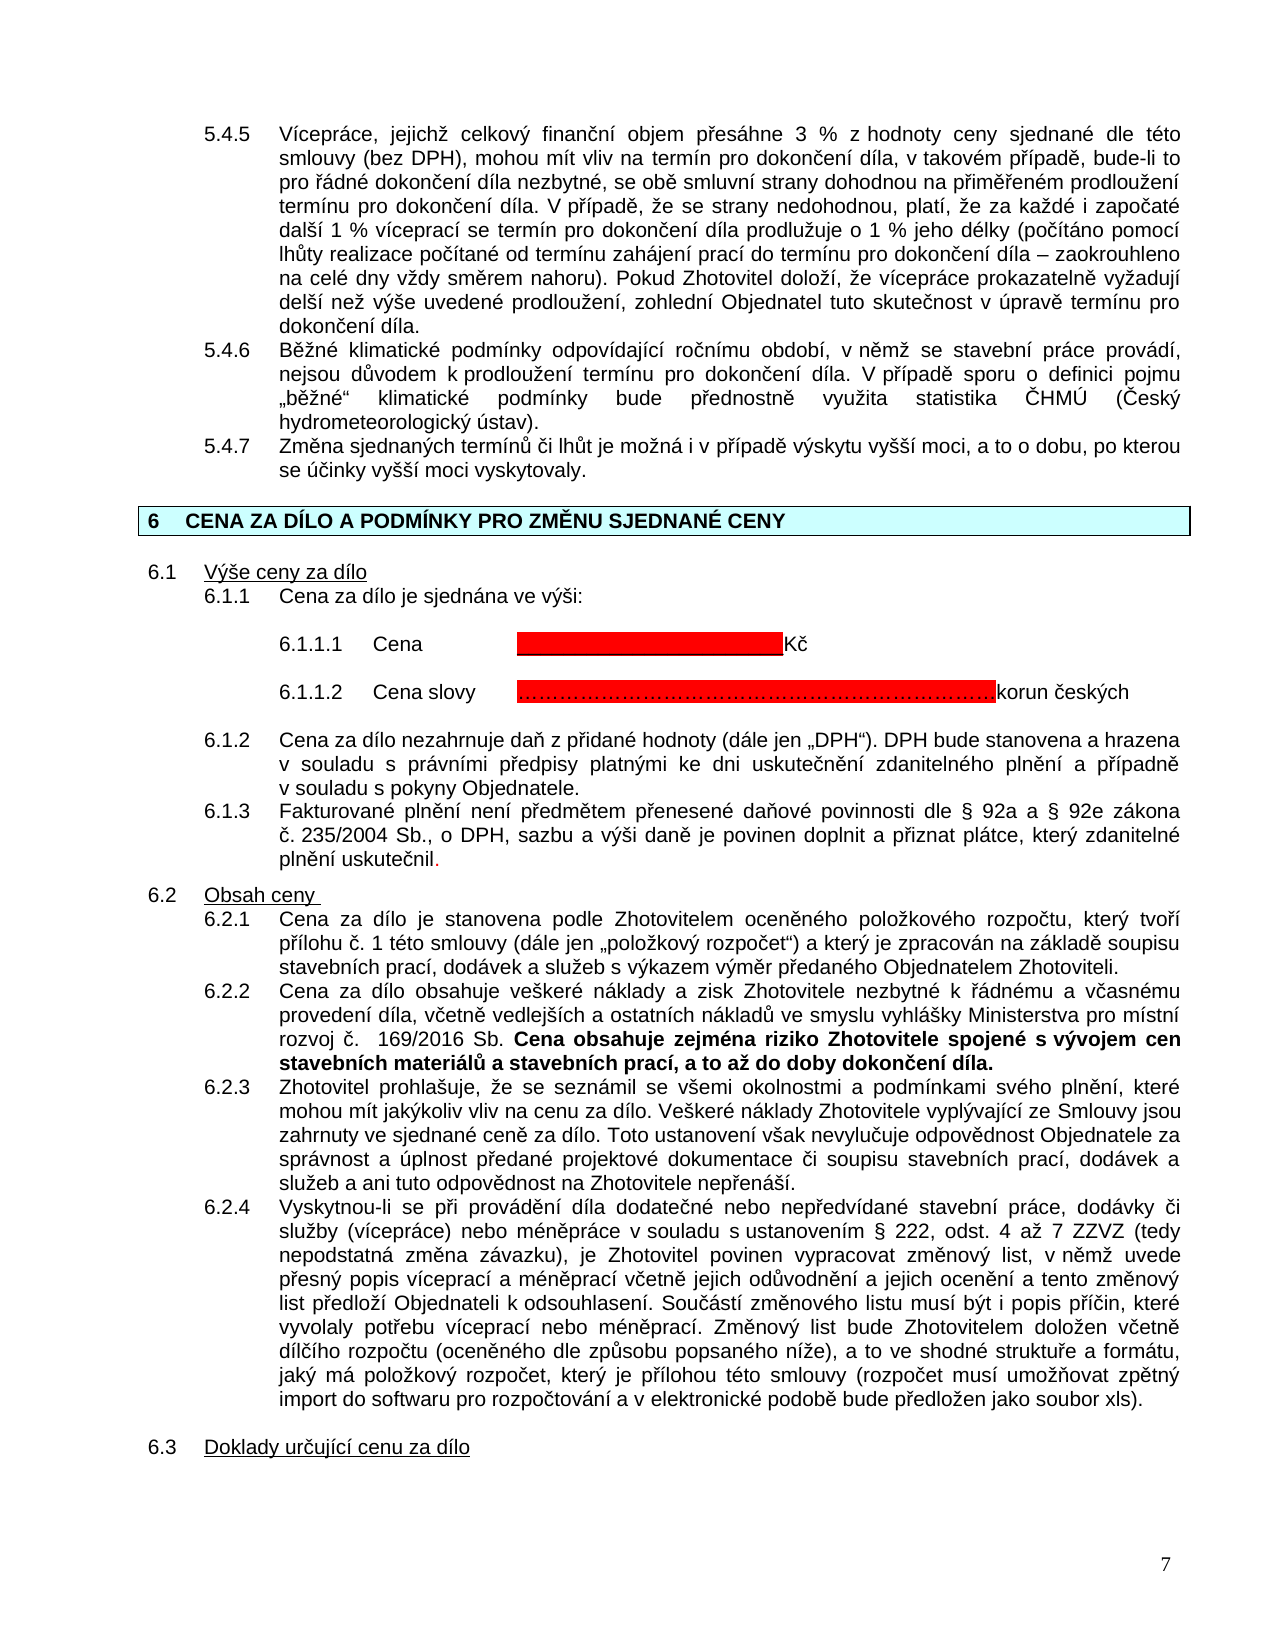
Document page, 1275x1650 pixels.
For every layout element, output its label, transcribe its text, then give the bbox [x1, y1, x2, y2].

list Obsah ceny [148, 883, 1181, 907]
list Běžné klimatické podmínky odpovídající ročnímu období, v němž se stavební práce provádí, nejsou důvodem k prodloužení termínu pro dokončení díla. V případě sporu o definici pojmu „běžné“ klimatické podmínky bude přednostně využita statistika ČHMÚ (Český hydrometeorologický ústav). [204, 338, 1181, 434]
list Cena za dílo nezahrnuje daň z přidané hodnoty (dále jen „DPH“). DPH bude stanovena a hrazena v souladu s právními předpisy platnými ke dni uskutečnění zdanitelného plnění a případně v souladu s pokyny Objednatele. [204, 727, 1181, 799]
list Fakturované plnění není předmětem přenesené daňové povinnosti dle § 92a a § 92e zákona č. 235/2004 Sb., o DPH, sazbu a výši daně je povinen doplnit a přiznat plátce, který zdanitelné plnění uskutečnil. [204, 799, 1181, 871]
list Cena za dílo je sjednána ve výši: [204, 584, 1181, 608]
list Cena za dílo je stanovena podle Zhotovitelem oceněného položkového rozpočtu, který tvoří přílohu č. 1 této smlouvy (dále jen „položkový rozpočet“) a který je zpracován na základě soupisu stavebních prací, dodávek a služeb s výkazem výměr předaného Objednatelem Zhotoviteli. [204, 907, 1181, 979]
list Změna sjednaných termínů či lhůt je možná i v případě výskytu vyšší moci, a to o dobu, po kterou se účinky vyšší moci vyskytovaly. [204, 434, 1181, 482]
list Výše ceny za dílo [148, 560, 1181, 584]
list Vyskytnou-li se při provádění díla dodatečné nebo nepředvídané stavební práce, dodávky či služby (vícepráce) nebo méněpráce v souladu s ustanovením § 222, odst. 4 až 7 ZZVZ (tedy nepodstatná změna závazku), je Zhotovitel povinen vypracovat změnový list, v němž uvede přesný popis víceprací a méněprací včetně jejich odůvodnění a jejich ocenění a tento změnový list předloží Objednateli k odsouhlasení. Součástí změnového listu musí být i popis příčin, které vyvolaly potřebu víceprací nebo méněprací. Změnový list bude Zhotovitelem doložen včetně dílčího rozpočtu (oceněného dle způsobu popsaného níže), a to ve shodné struktuře a formátu, jaký má položkový rozpočet, který je přílohou této smlouvy (rozpočet musí umožňovat zpětný import do softwaru pro rozpočtování a v elektronické podobě bude předložen jako soubor xls). [204, 1195, 1181, 1411]
list Zhotovitel prohlašuje, že se seznámil se všemi okolnostmi a podmínkami svého plnění, které mohou mít jakýkoliv vliv na cenu za dílo. Veškeré náklady Zhotovitele vyplývající ze Smlouvy jsou zahrnuty ve sjednané ceně za dílo. Toto ustanovení však nevylučuje odpovědnost Objednatele za správnost a úplnost předané projektové dokumentace či soupisu stavebních prací, dodávek a služeb a ani tuto odpovědnost na Zhotovitele nepřenáší. [204, 1075, 1181, 1195]
list Cena slovy ……………………………………………………………korun českých [279, 679, 1181, 703]
list Cena _______________________Kč [279, 632, 517, 656]
list Cena za dílo obsahuje veškeré náklady a zisk Zhotovitele nezbytné k řádnému a včasnému provedení díla, včetně vedlejších a ostatních nákladů ve smyslu vyhlášky Ministerstva pro místní rozvoj č. 169/2016 Sb. Cena obsahuje zejména riziko Zhotovitele spojené s vývojem cen stavebních materiálů a stavebních prací, a to až do doby dokončení díla. [204, 979, 1181, 1075]
list Cena _______________________Kč [783, 632, 1181, 656]
list Doklady určující cenu za dílo [148, 1434, 1181, 1458]
list Cena za dílo a podmínky pro změnu sjednané ceny [139, 507, 1189, 535]
list Vícepráce, jejichž celkový finanční objem přesáhne 3 % z hodnoty ceny sjednané dle této smlouvy (bez DPH), mohou mít vliv na termín pro dokončení díla, v takovém případě, bude-li to pro řádné dokončení díla nezbytné, se obě smluvní strany dohodnou na přiměřeném prodloužení termínu pro dokončení díla. V případě, že se strany nedohodnou, platí, že za každé i započaté další 1 % víceprací se termín pro dokončení díla prodlužuje o 1 % jeho délky (počítáno pomocí lhůty realizace počítané od termínu zahájení prací do termínu pro dokončení díla – zaokrouhleno na celé dny vždy směrem nahoru). Pokud Zhotovitel doloží, že vícepráce prokazatelně vyžadují delší než výše uvedené prodloužení, zohlední Objednatel tuto skutečnost v úpravě termínu pro dokončení díla. [204, 122, 1181, 338]
